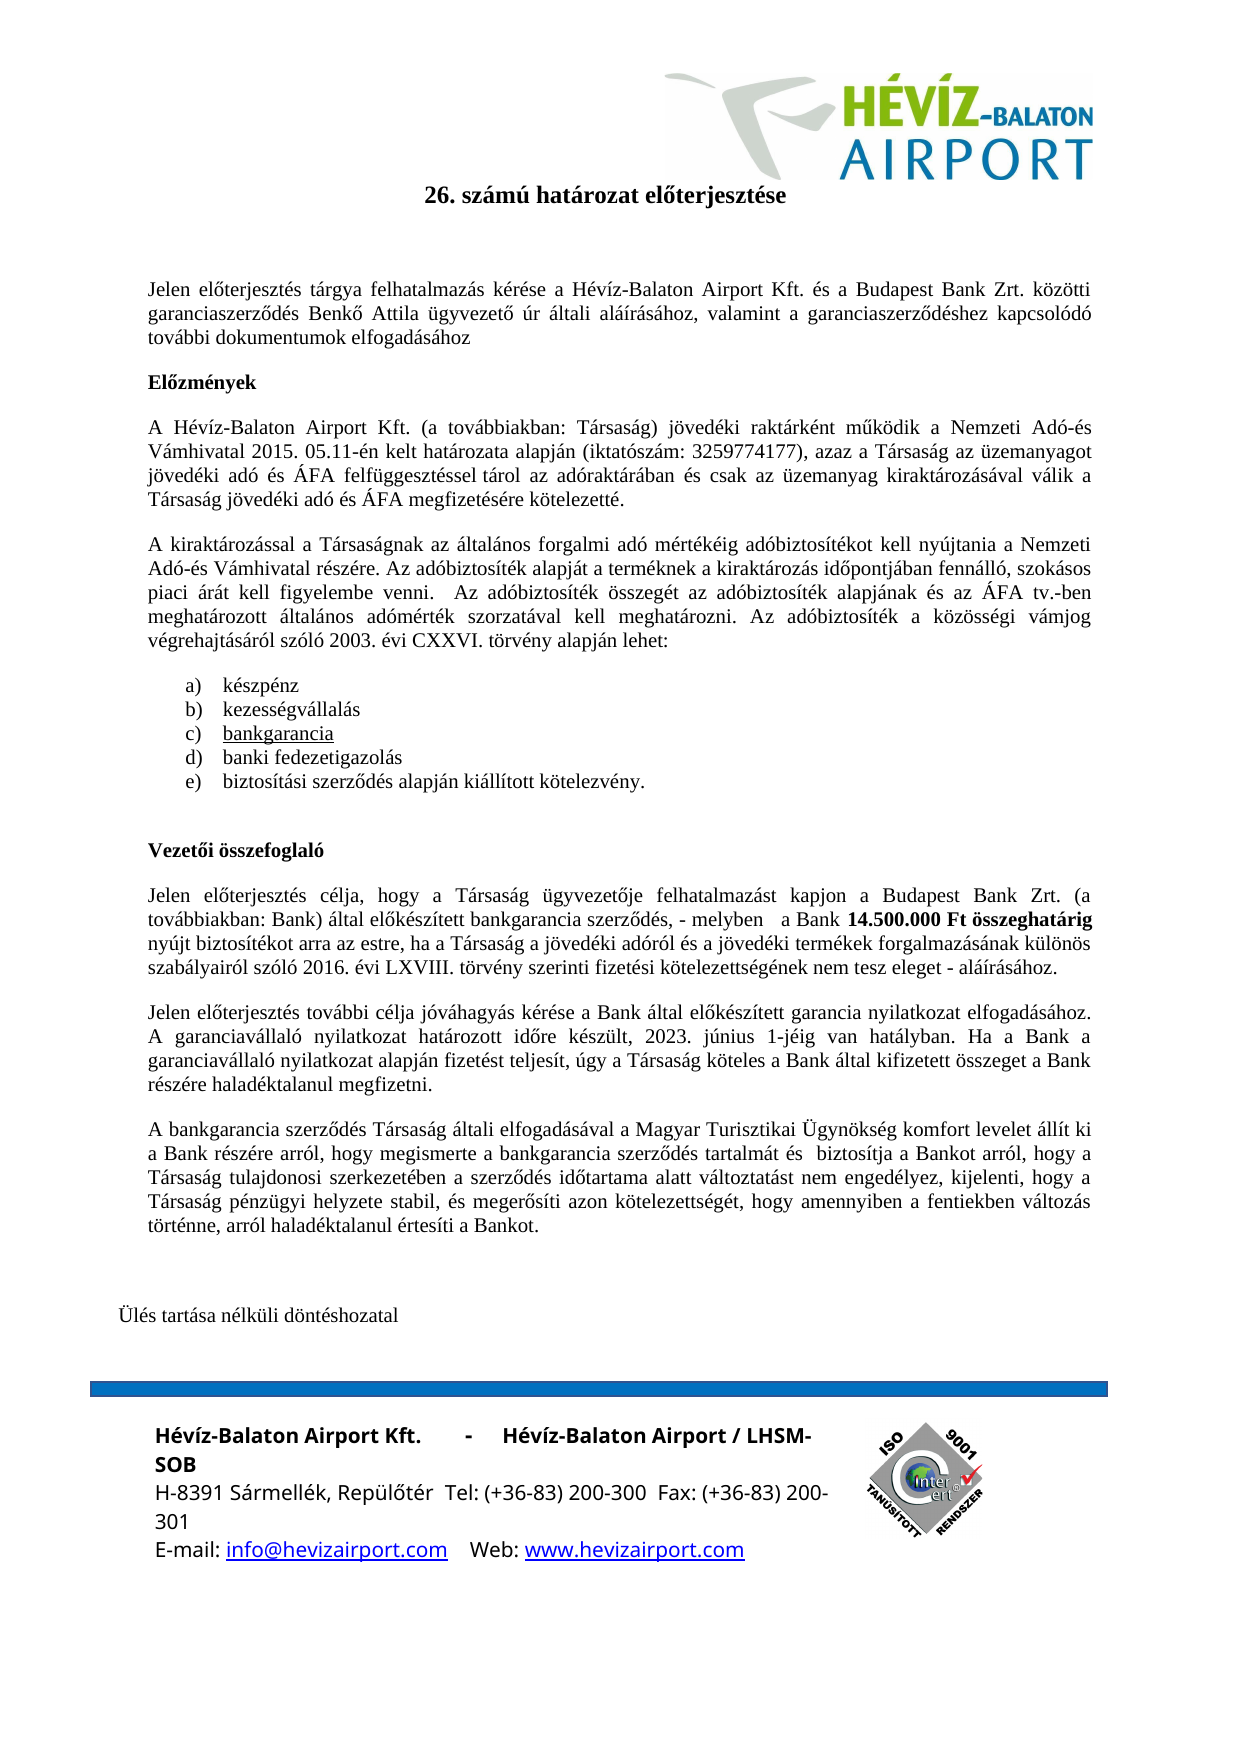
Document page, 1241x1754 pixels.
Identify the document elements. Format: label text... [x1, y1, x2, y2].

text Jelen előterjesztés további célja jóváhagyás kérése a Bank által előkészített garancia nyilatkozat elfogadásához. A garanciavállaló nyilatkozat határozott időre készült, 2023. június 1-jéig van hatályban. Ha a Bank a garanciavállaló nyilatkozat alapján fizetést teljesít, úgy a Társaság köteles a Bank által kifizetett összeget a Bank részére haladéktalanul megfizetni. [148, 1000, 1093, 1096]
text Jelen előterjesztés tárgya felhatalmazás kérése a Hévíz-Balaton Airport Kft. és a Budapest Bank Zrt. közötti garanciaszerződés Benkő Attila ügyvezető úr általi aláírásához, valamint a garanciaszerződéshez kapcsolódó további dokumentumok elfogadásához [148, 277, 1093, 349]
text A bankgarancia szerződés Társaság általi elfogadásával a Magyar Turisztikai Ügynökség komfort levelet állít ki a Bank részére arról, hogy megismerte a bankgarancia szerződés tartalmát és biztosítja a Bankot arról, hogy a Társaság tulajdonosi szerkezetében a szerződés időtartama alatt változtatást nem engedélyez, kijelenti, hogy a Társaság pénzügyi helyzete stabil, és megerősíti azon kötelezettségét, hogy amennyiben a fentiekben változás történne, arról haladéktalanul értesíti a Bankot. [148, 1117, 1093, 1237]
text Jelen előterjesztés célja, hogy a Társaság ügyvezetője felhatalmazást kapjon a Budapest Bank Zrt. (a továbbiakban: Bank) által előkészített bankgarancia szerződés, - melyben a Bank 14.500.000 Ft összeghatárig nyújt biztosítékot arra az estre, ha a Társaság a jövedéki adóról és a jövedéki termékek forgalmazásának különös szabályairól szóló 2016. évi LXVIII. törvény szerinti fizetési kötelezettségének nem tesz eleget - aláírásához. [148, 883, 1093, 979]
list banki fedezetigazolás [185, 745, 1093, 769]
text Vezetői összefoglaló [148, 838, 1093, 862]
text A Hévíz-Balaton Airport Kft. (a továbbiakban: Társaság) jövedéki raktárként működik a Nemzeti Adó-és Vámhivatal 2015. 05.11-én kelt határozata alapján (iktatószám: 3259774177), azaz a Társaság az üzemanyagot jövedéki adó és ÁFA felfüggesztéssel tárol az adóraktárában és csak az üzemanyag kiraktározásával válik a Társaság jövedéki adó és ÁFA megfizetésére kötelezetté. [148, 415, 1093, 511]
text Előzmények [148, 370, 1093, 394]
list kezességvállalás [185, 697, 1093, 721]
text 26. számú határozat előterjesztése [118, 180, 1093, 209]
picture [865, 1418, 983, 1539]
text A kiraktározással a Társaságnak az általános forgalmi adó mértékéig adóbiztosítékot kell nyújtania a Nemzeti Adó-és Vámhivatal részére. Az adóbiztosíték alapját a terméknek a kiraktározás időpontjában fennálló, szokásos piaci árát kell figyelembe venni. Az adóbiztosíték összegét az adóbiztosíték alapjának és az ÁFA tv.-ben meghatározott általános adómérték szorzatával kell meghatározni. Az adóbiztosíték a közösségi vámjog végrehajtásáról szóló 2003. évi CXXVI. törvény alapján lehet: [148, 532, 1093, 652]
list bankgarancia [185, 721, 1093, 745]
picture [1036, 162, 1052, 180]
list készpénz [185, 673, 1093, 697]
picture [914, 143, 927, 158]
list biztosítási szerződés alapján kiállított kötelezvény. [185, 769, 1093, 793]
text Ülés tartása nélküli döntéshozatal [118, 1303, 1093, 1327]
picture [852, 148, 860, 160]
picture [664, 73, 1093, 180]
picture [989, 142, 1012, 176]
